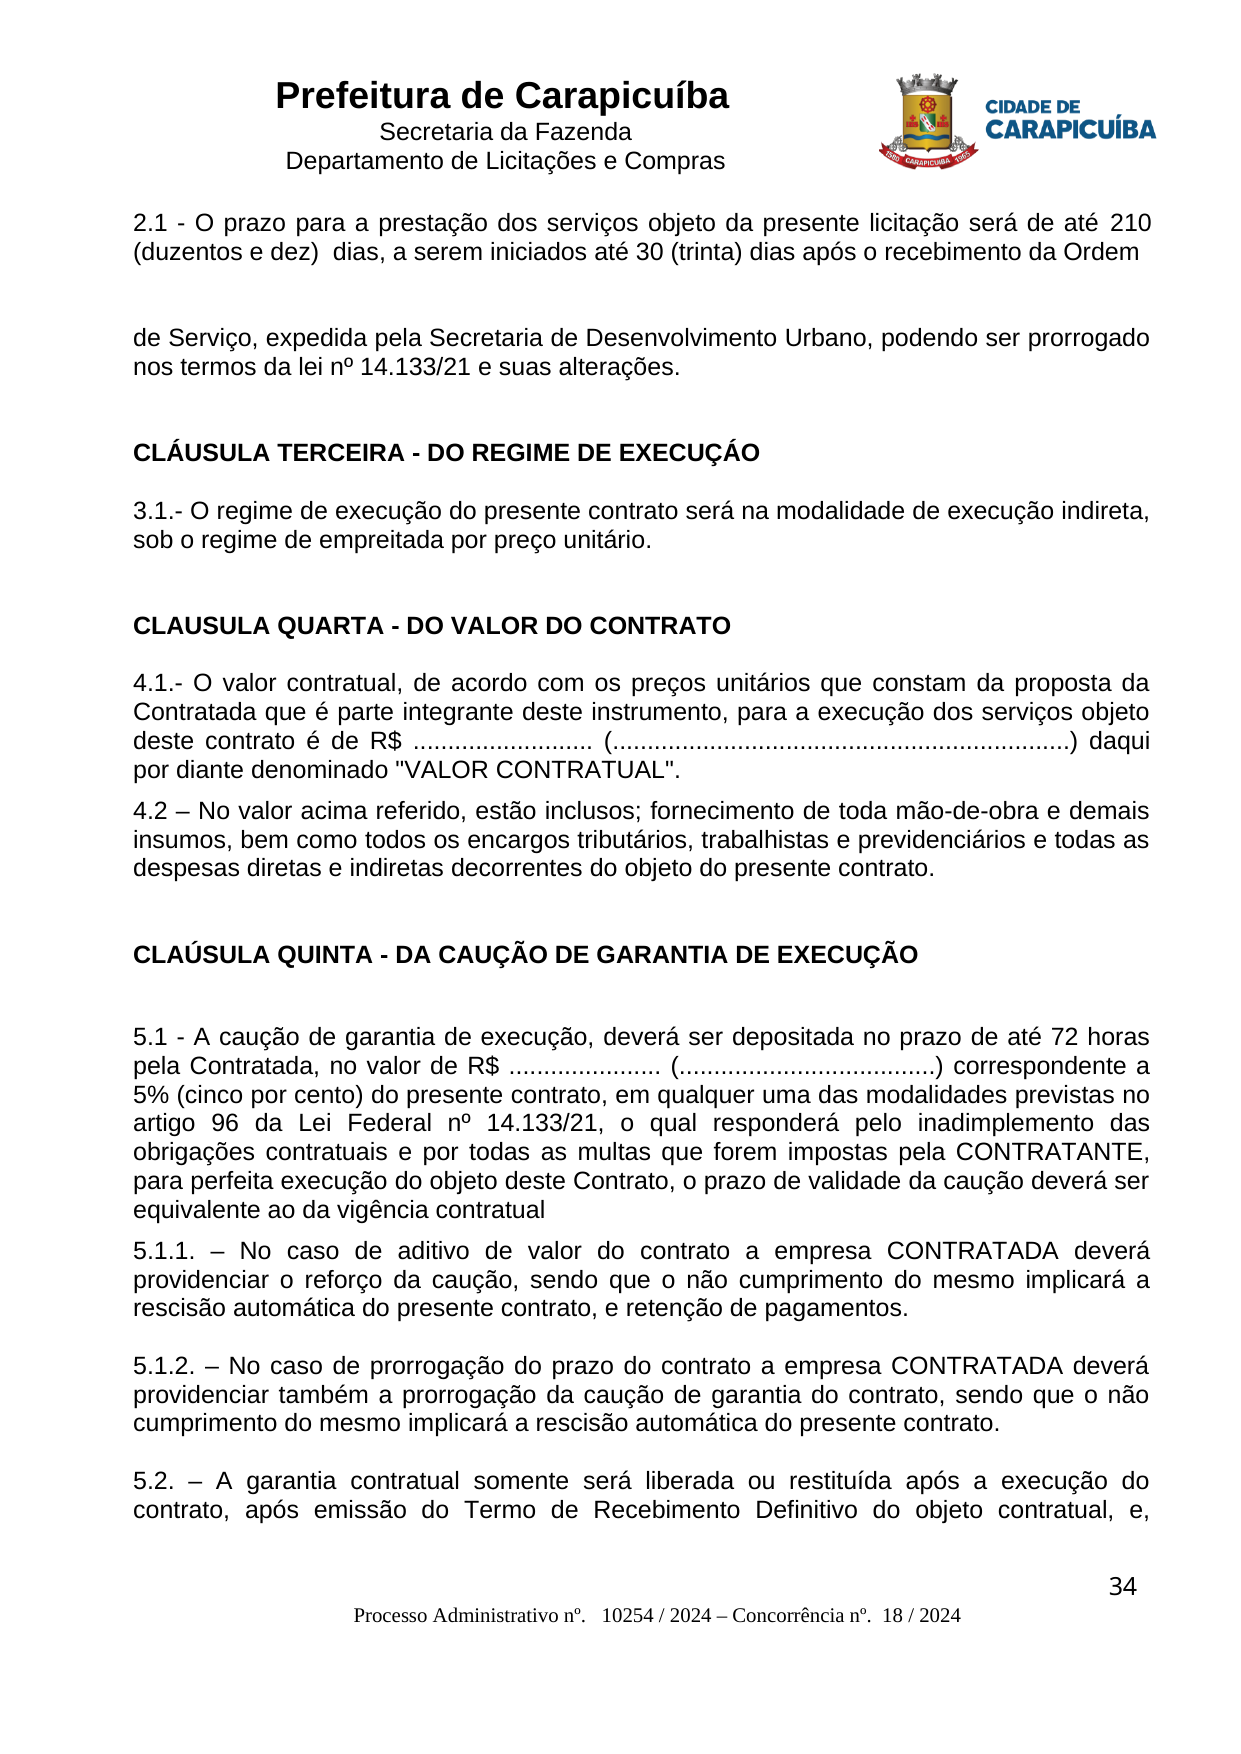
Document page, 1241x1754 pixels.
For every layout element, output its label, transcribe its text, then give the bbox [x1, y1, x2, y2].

text de Serviço, expedida pela Secretaria de Desenvolvimento Urbano, podendo ser prorrogado nos termos da lei nº 14.133/21 e suas alterações. [133, 323, 1152, 381]
text 4.2 – No valor acima referido, estão inclusos; fornecimento de toda mão-de-obra e demais insumos, bem como todos os encargos tributários, trabalhistas e previdenciários e todas as despesas diretas e indiretas decorrentes do objeto do presente contrato. [133, 796, 1152, 882]
text 5.1.1. – No caso de aditivo de valor do contrato a empresa CONTRATADA deverá providenciar o reforço da caução, sendo que o não cumprimento do mesmo implicará a rescisão automática do presente contrato, e retenção de pagamentos. [133, 1236, 1152, 1322]
text CLAUSULA QUARTA - DO VALOR DO CONTRATO [133, 611, 1152, 640]
text CLAÚSULA QUINTA - DA CAUÇÃO DE GARANTIA DE EXECUÇÃO [133, 940, 1152, 968]
text 5.1 - A caução de garantia de execução, deverá ser depositada no prazo de até 72 horas pela Contratada, no valor de R$ ...................... (.....................................) correspondente a 5% (cinco por cento) do presente contrato, em qualquer uma das modalidades previstas no artigo 96 da Lei Federal nº 14.133/21, o qual responderá pelo inadimplemento das obrigações contratuais e por todas as multas que forem impostas pela CONTRATANTE, para perfeita execução do objeto deste Contrato, o prazo de validade da caução deverá ser equivalente ao da vigência contratual [133, 1022, 1152, 1223]
text CLÁUSULA TERCEIRA - DO REGIME DE EXECUÇÁO [133, 438, 1152, 467]
text 4.1.- O valor contratual, de acordo com os preços unitários que constam da proposta da Contratada que é parte integrante deste instrumento, para a execução dos serviços objeto deste contrato é de R$ .......................... (..................................................................) daqui por diante denominado "VALOR CONTRATUAL". [133, 668, 1152, 783]
text 5.1.2. – No caso de prorrogação do prazo do contrato a empresa CONTRATADA deverá providenciar também a prorrogação da caução de garantia do contrato, sendo que o não cumprimento do mesmo implicará a rescisão automática do presente contrato. [133, 1351, 1152, 1437]
text 3.1.- O regime de execução do presente contrato será na modalidade de execução indireta, sob o regime de empreitada por preço unitário. [133, 496, 1152, 553]
picture [877, 65, 1159, 172]
text 2.1 - O prazo para a prestação dos serviços objeto da presente licitação será de até 210 (duzentos e dez) dias, a serem iniciados até 30 (trinta) dias após o recebimento da Ordem [133, 208, 1152, 266]
